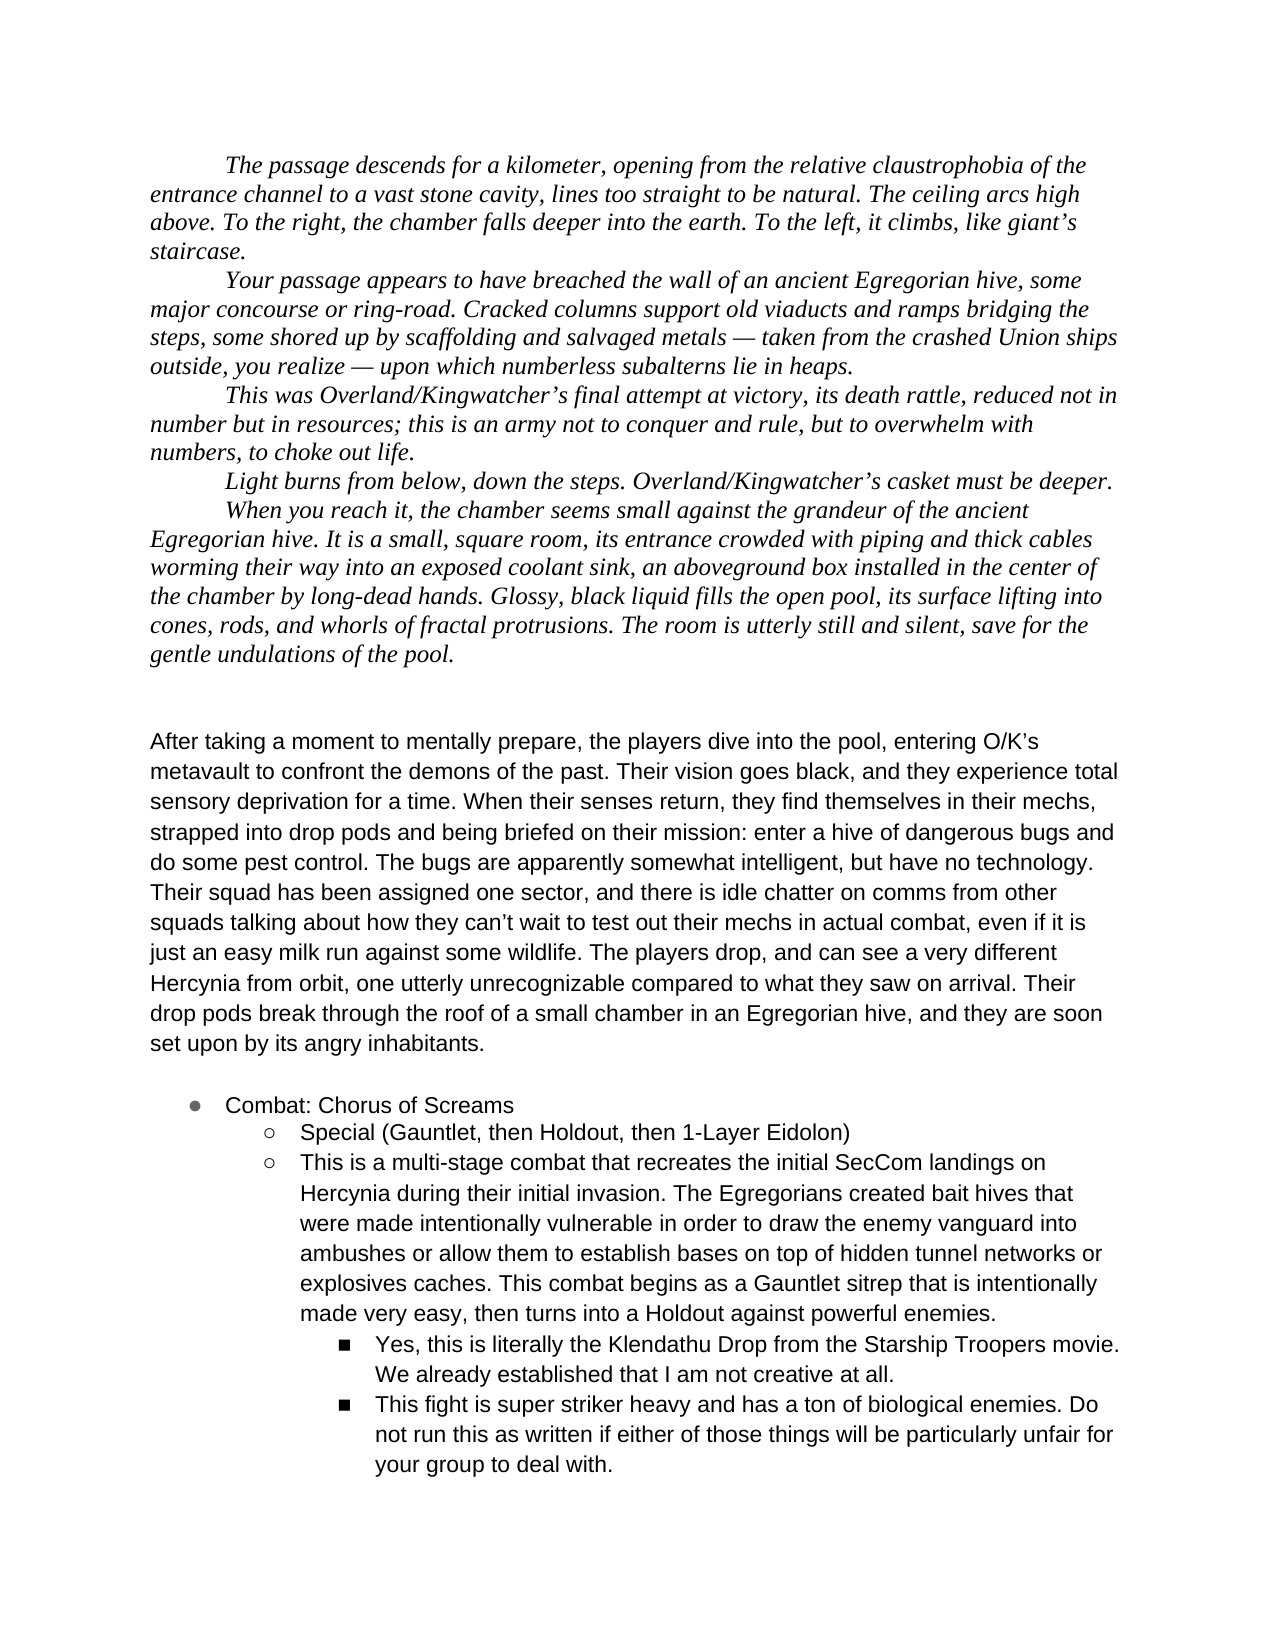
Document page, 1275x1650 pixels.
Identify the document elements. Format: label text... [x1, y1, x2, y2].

list This is a multi-stage combat that recreates the initial SecCom landings on Hercynia during their initial invasion. The Egregorians created bait hives that were made intentionally vulnerable in order to draw the enemy vanguard into ambushes or allow them to establish bases on top of hidden tunnel networks or explosives caches. This combat begins as a Gauntlet sitrep that is intentionally made very easy, then turns into a Holdout against powerful enemies. [262, 1149, 1125, 1327]
text This was Overland/Kingwatcher’s final attempt at victory, its death rattle, reduced not in number but in resources; this is an army not to conquer and rule, but to overwhelm with numbers, to choke out life. [150, 380, 1125, 466]
text Light burns from below, down the steps. Overland/Kingwatcher’s casket must be deeper. [150, 466, 1125, 495]
text After taking a moment to mentally prepare, the players dive into the pool, entering O/K’s metavault to confront the demons of the past. Their vision goes black, and they experience total sensory deprivation for a time. When their senses return, they find themselves in their mechs, strapped into drop pods and being briefed on their mission: enter a hive of dangerous bugs and do some pest control. The bugs are apparently somewhat intelligent, but have no technology. Their squad has been assigned one sector, and there is idle chatter on comms from other squads talking about how they can’t wait to test out their mechs in actual combat, even if it is just an easy milk run against some wildlife. The players drop, and can see a very different Hercynia from orbit, one utterly unrecognizable compared to what they saw on arrival. Their drop pods break through the roof of a small chamber in an Egregorian hive, and they are soon set upon by its angry inhabitants. [150, 728, 1125, 1056]
text When you reach it, the chamber seems small against the grandeur of the ancient Egregorian hive. It is a small, square room, its entrance crowded with piping and thick cables worming their way into an exposed coolant sink, an aboveground box installed in the center of the chamber by long-dead hands. Glossy, black liquid fills the open pool, its surface lifting into cones, rods, and whorls of fractal protrusions. The room is utterly still and silent, save for the gentle undulations of the pool. [150, 495, 1125, 667]
list Special (Gauntlet, then Holdout, then 1-Layer Eidolon) [262, 1119, 1125, 1146]
list This fight is super striker heavy and has a ton of biological enemies. Do not run this as written if either of those things will be particularly unfair for your group to deal with. [337, 1391, 1125, 1478]
text Your passage appears to have breached the wall of an ancient Egregorian hive, some major concourse or ring-road. Cracked columns support old viaducts and ramps bridging the steps, some shored up by scaffolding and salvaged metals — taken from the crashed Union ships outside, you realize — upon which numberless subalterns lie in heaps. [150, 265, 1125, 380]
subtitle Combat: Chorus of Screams [187, 1090, 1125, 1119]
list Yes, this is literally the Klendathu Drop from the Starship Troopers movie. We already established that I am not creative at all. [337, 1331, 1125, 1387]
text The passage descends for a kilometer, opening from the relative claustrophobia of the entrance channel to a vast stone cavity, lines too straight to be natural. The ceiling arcs high above. To the right, the chamber falls deeper into the earth. To the left, it climbs, like giant’s staircase. [150, 150, 1125, 265]
